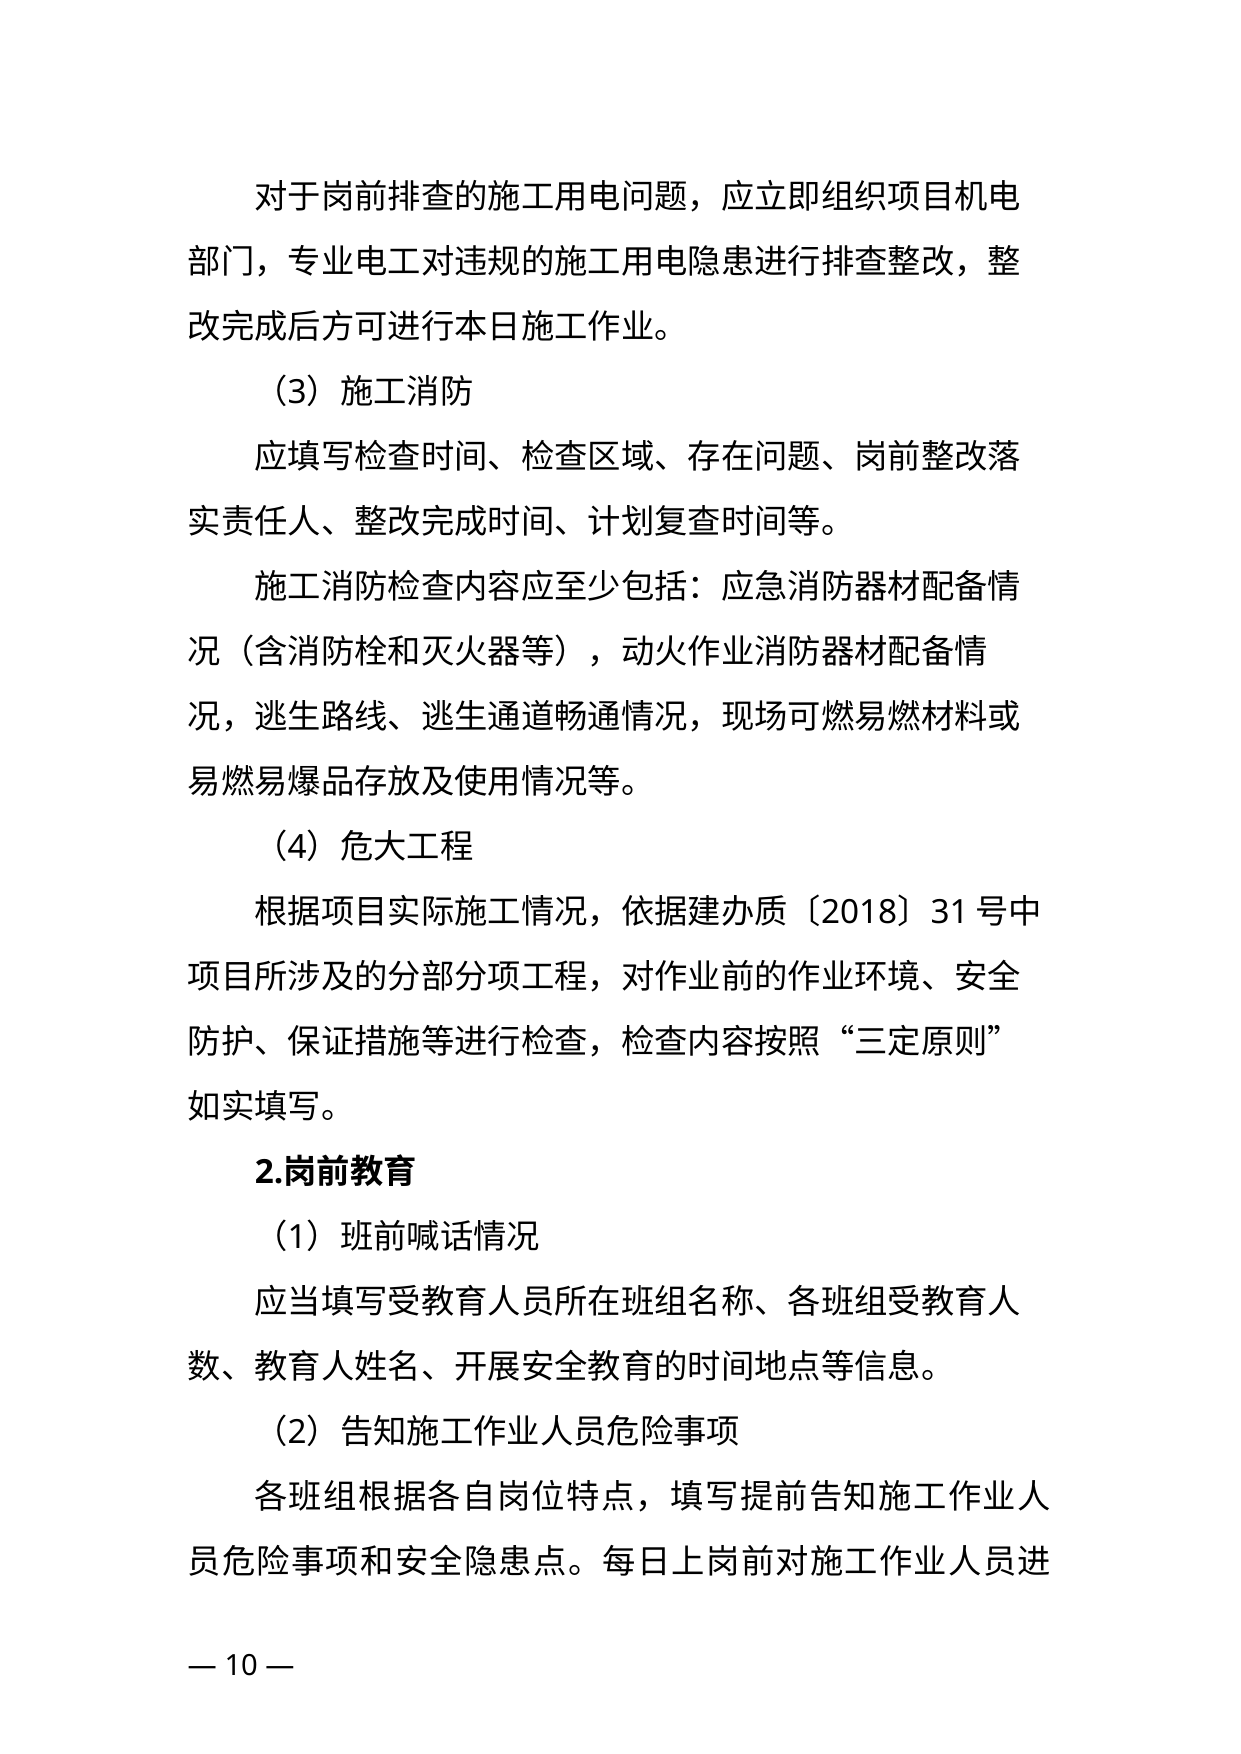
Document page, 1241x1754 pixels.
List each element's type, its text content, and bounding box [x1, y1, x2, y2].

text 应当填写受教育人员所在班组名称、各班组受教育人数、教育人姓名、开展安全教育的时间地点等信息。 [187, 1267, 1053, 1397]
text 2.岗前教育 [187, 1137, 1053, 1202]
text （3）施工消防 [187, 357, 1053, 422]
text （4）危大工程 [187, 812, 1053, 877]
text 对于岗前排查的施工用电问题，应立即组织项目机电部门，专业电工对违规的施工用电隐患进行排查整改，整改完成后方可进行本日施工作业。 [187, 162, 1053, 357]
text 施工消防检查内容应至少包括：应急消防器材配备情况（含消防栓和灭火器等），动火作业消防器材配备情况，逃生路线、逃生通道畅通情况，现场可燃易燃材料或易燃易爆品存放及使用情况等。 [187, 552, 1053, 812]
text （2）告知施工作业人员危险事项 [187, 1397, 1053, 1462]
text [187, 422, 1053, 552]
text 根据项目实际施工情况，依据建办质〔2018〕31号中项目所涉及的分部分项工程，对作业前的作业环境、安全防护、保证措施等进行检查，检查内容按照“三定原则”如实填写。 [187, 877, 1053, 1137]
text （1）班前喊话情况 [187, 1202, 1053, 1267]
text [187, 1462, 1053, 1592]
